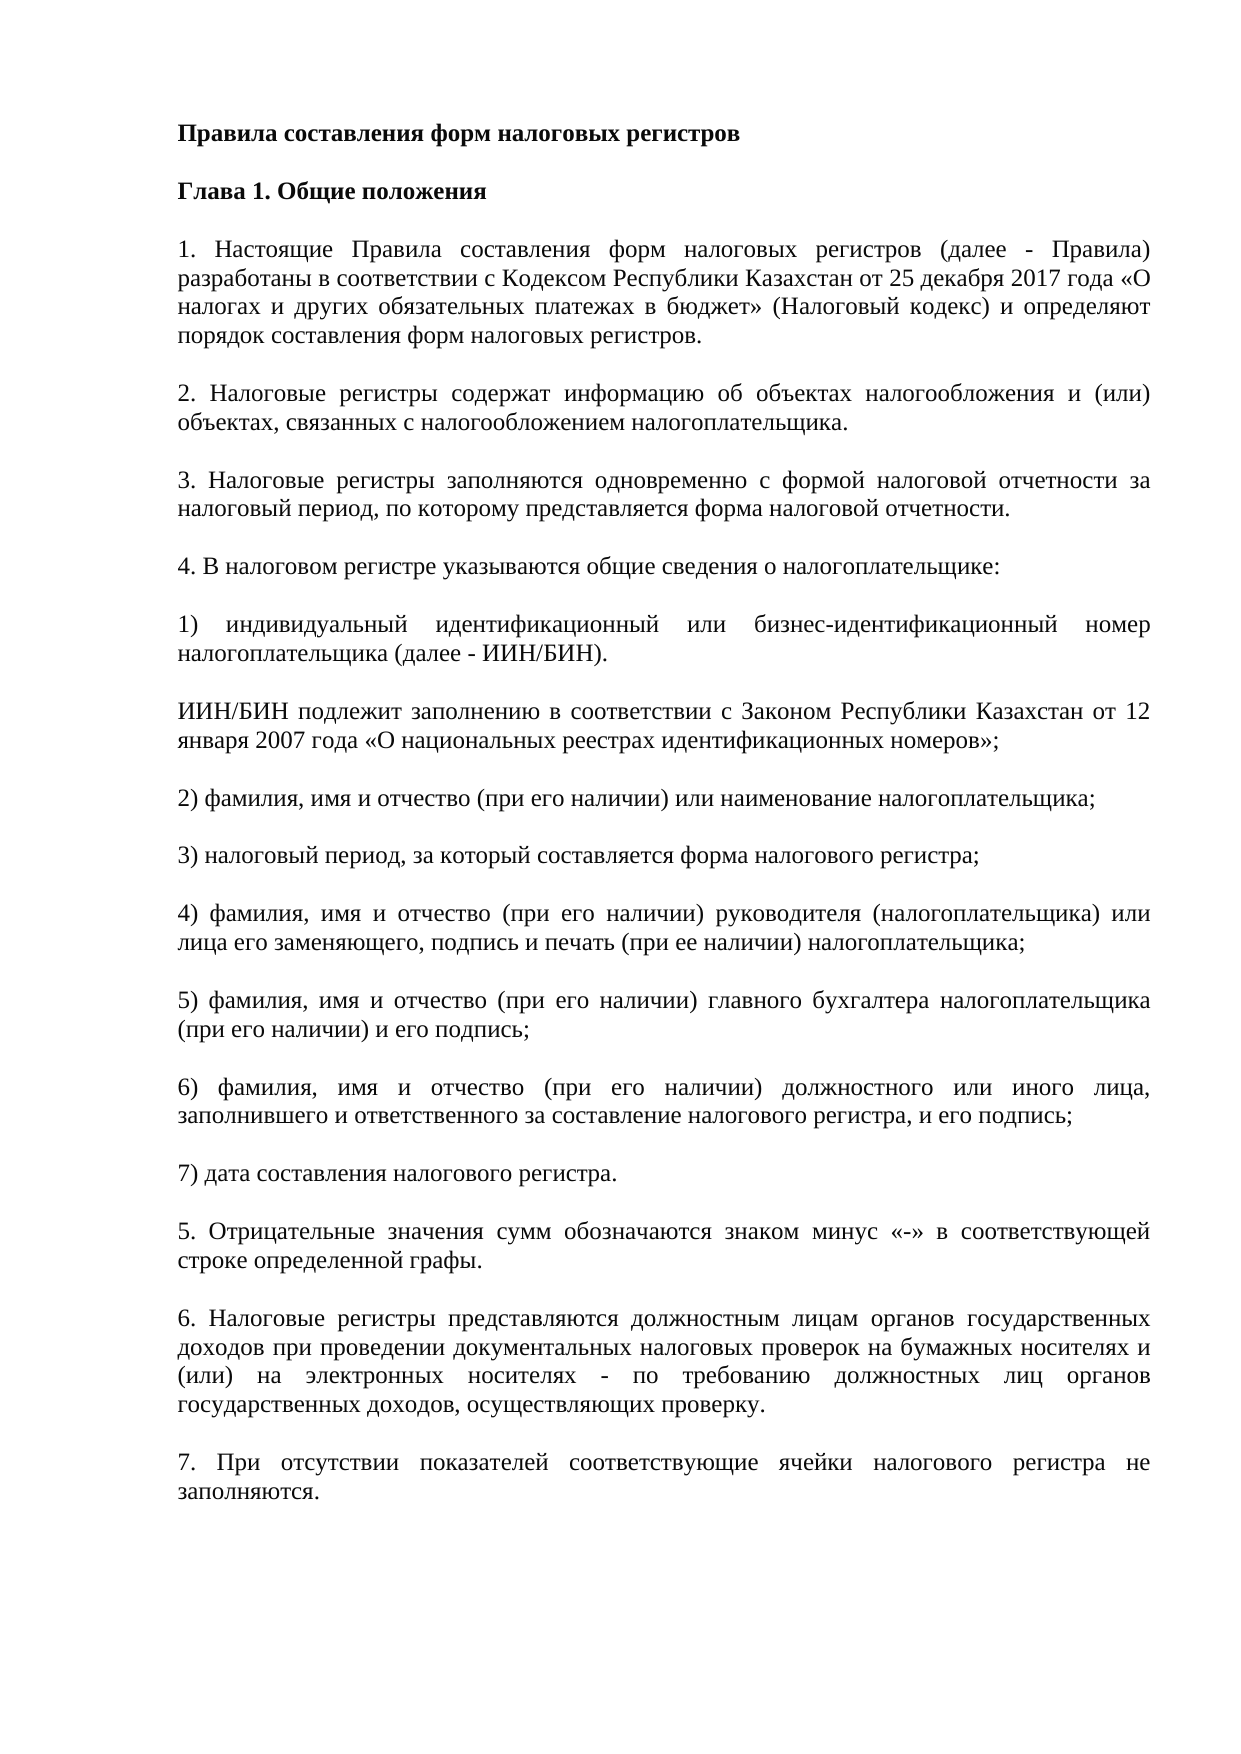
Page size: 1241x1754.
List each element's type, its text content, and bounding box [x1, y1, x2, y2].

text 6. Налоговые регистры представляются должностным лицам органов государственных доходов при проведении документальных налоговых проверок на бумажных носителях и (или) на электронных носителях - по требованию должностных лиц органов государственных доходов, осуществляющих проверку. [177, 1303, 1152, 1418]
text Глава 1. Общие положения [177, 176, 1152, 205]
text 1) индивидуальный идентификационный или бизнес-идентификационный номер налогоплательщика (далее - ИИН/БИН). [177, 609, 1152, 667]
text ИИН/БИН подлежит заполнению в соответствии с Законом Республики Казахстан от 12 января 2007 года «О национальных реестрах идентификационных номеров»; [177, 696, 1152, 753]
text 3. Налоговые регистры заполняются одновременно с формой налоговой отчетности за налоговый период, по которому представляется форма налоговой отчетности. [177, 465, 1152, 522]
text 3) налоговый период, за который составляется форма налогового регистра; [177, 841, 1152, 869]
text 1. Настоящие Правила составления форм налоговых регистров (далее - Правила) разработаны в соответствии с Кодексом Республики Казахстан от 25 декабря 2017 года «О налогах и других обязательных платежах в бюджет» (Налоговый кодекс) и определяют порядок составления форм налоговых регистров. [177, 234, 1152, 349]
text 6) фамилия, имя и отчество (при его наличии) должностного или иного лица, заполнившего и ответственного за составление налогового регистра, и его подпись; [177, 1072, 1152, 1129]
text 7. При отсутствии показателей соответствующие ячейки налогового регистра не заполняются. [177, 1447, 1152, 1505]
text 7) дата составления налогового регистра. [177, 1158, 1152, 1187]
text 4. В налоговом регистре указываются общие сведения о налогоплательщике: [177, 551, 1152, 580]
text 2) фамилия, имя и отчество (при его наличии) или наименование налогоплательщика; [177, 783, 1152, 811]
text 4) фамилия, имя и отчество (при его наличии) руководителя (налогоплательщика) или лица его заменяющего, подпись и печать (при ее наличии) налогоплательщика; [177, 898, 1152, 956]
text 5. Отрицательные значения сумм обозначаются знаком минус «-» в соответствующей строке определенной графы. [177, 1216, 1152, 1274]
text 2. Налоговые регистры содержат информацию об объектах налогообложения и (или) объектах, связанных с налогообложением налогоплательщика. [177, 378, 1152, 436]
text Правила составления форм налоговых регистров [177, 118, 1152, 147]
text 5) фамилия, имя и отчество (при его наличии) главного бухгалтера налогоплательщика (при его наличии) и его подпись; [177, 985, 1152, 1043]
